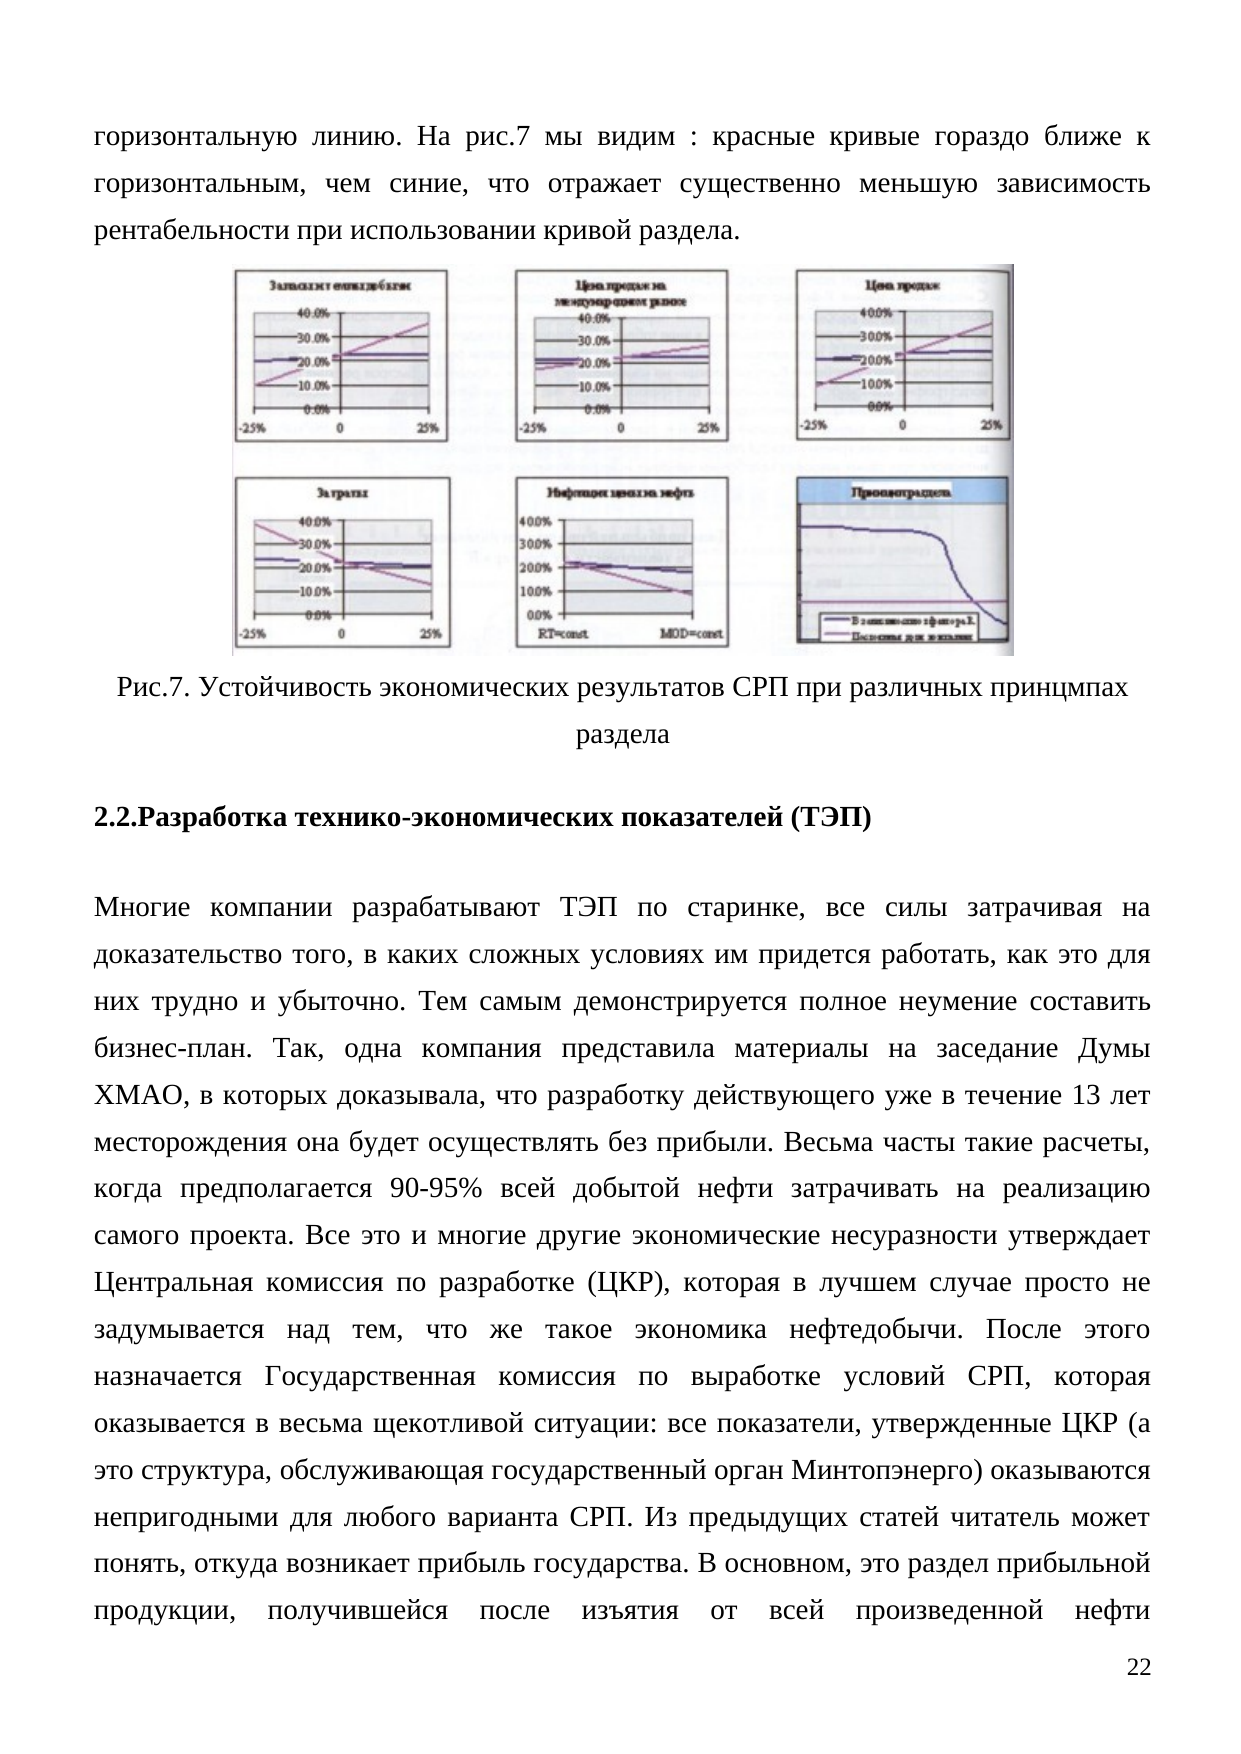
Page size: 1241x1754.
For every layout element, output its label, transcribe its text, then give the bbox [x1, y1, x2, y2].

text 2.2.Разработка технико-экономических показателей (ТЭП) [94, 799, 1152, 833]
picture [232, 264, 1014, 656]
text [94, 889, 1152, 1626]
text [94, 118, 1152, 245]
